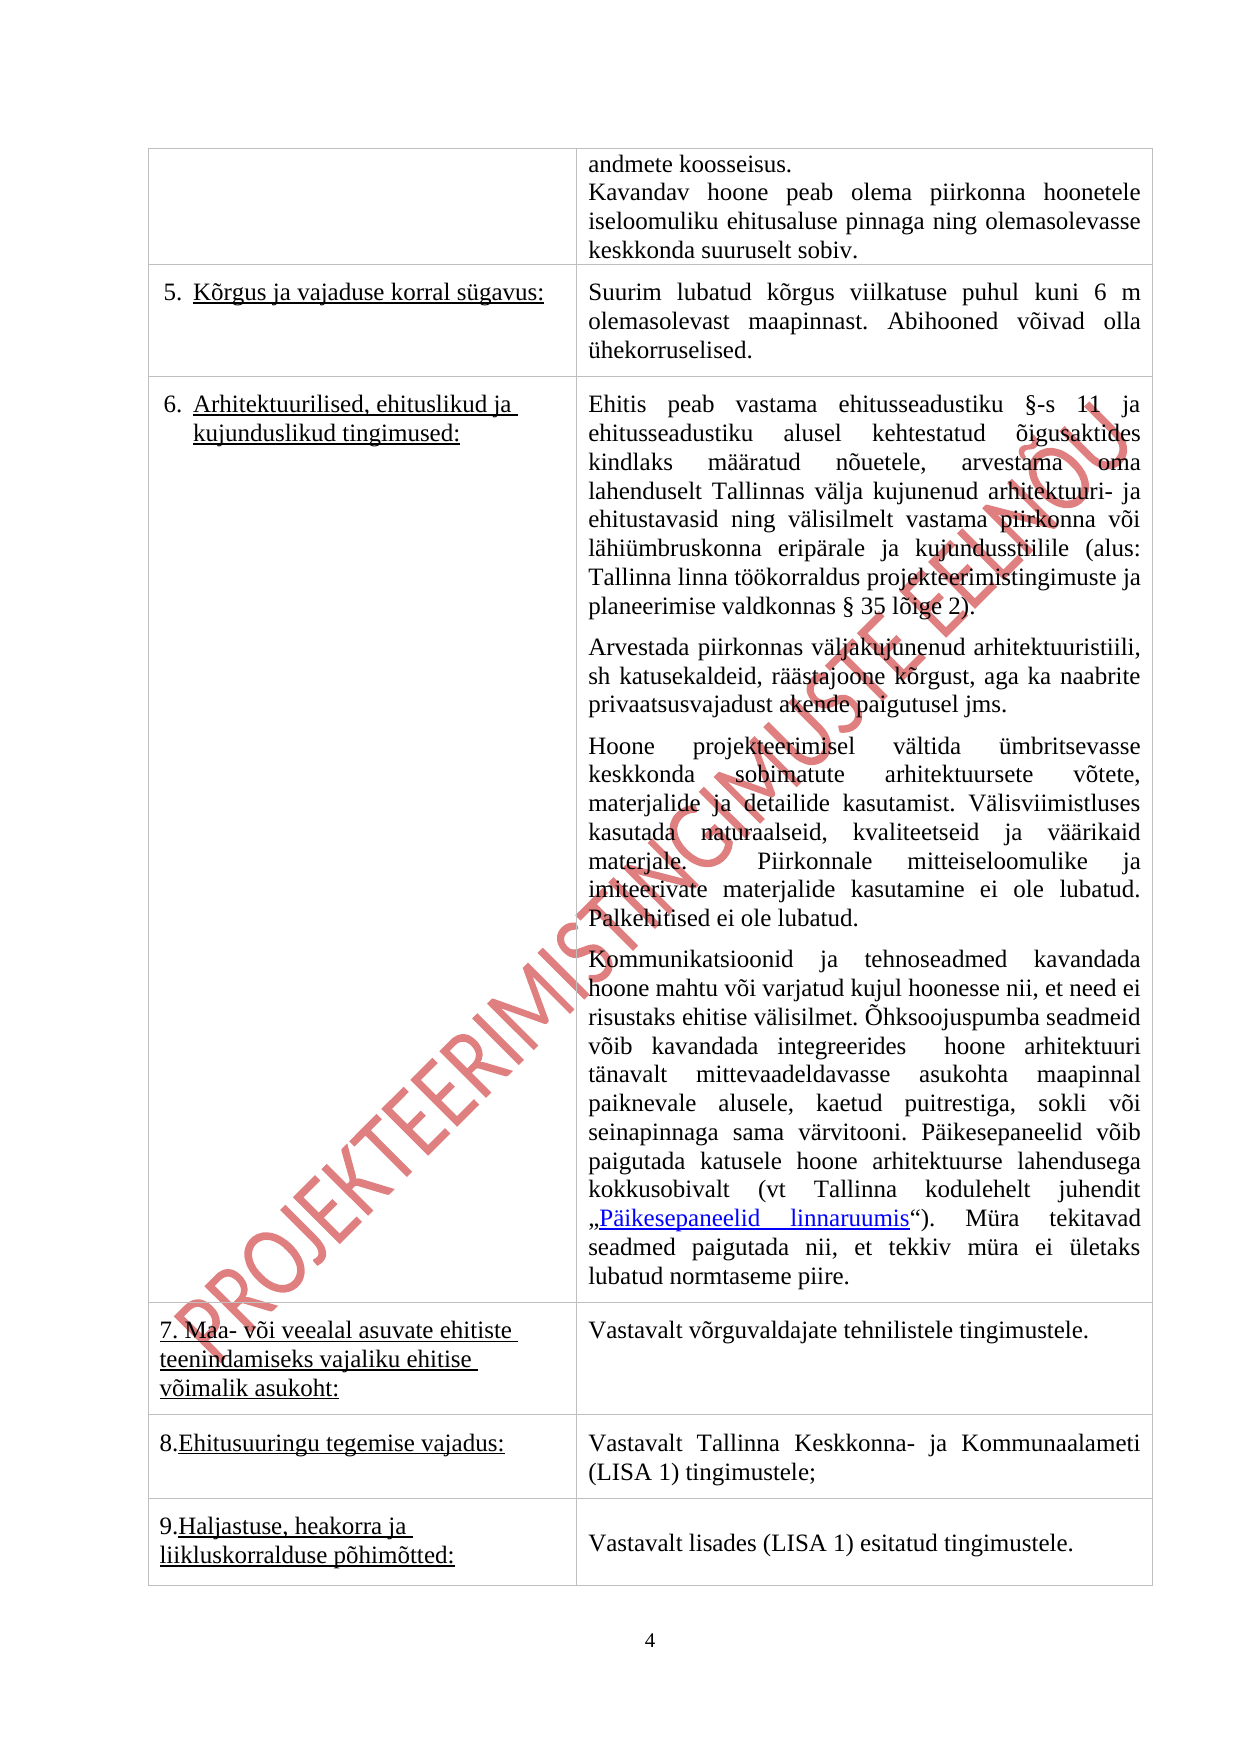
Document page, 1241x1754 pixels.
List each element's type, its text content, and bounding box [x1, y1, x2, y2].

table_cell 8.Ehitusuuringu tegemise vajadus: [149, 1415, 576, 1498]
table_cell Suurim lubatud kõrgus viilkatuse puhul kuni 6 m olemasolevast maapinnast. Abihooned võivad olla ühekorruselised. [577, 265, 1152, 376]
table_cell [149, 1499, 576, 1585]
table_cell Arhitektuurilised, ehituslikud ja kujunduslikud tingimused: [149, 377, 576, 1302]
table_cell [577, 1499, 1152, 1585]
table_cell 7. Maa- või veealal asuvate ehitiste teenindamiseks vajaliku ehitise võimalik asukoht: [149, 1303, 576, 1414]
table_cell Kõrgus ja vajaduse korral sügavus: [149, 265, 576, 376]
table_cell Vastavalt võrguvaldajate tehnilistele tingimustele. [577, 1303, 1152, 1414]
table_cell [577, 149, 1152, 264]
table_cell Vastavalt Tallinna Keskkonna- ja Kommunaalameti (LISA 1) tingimustele; [577, 1415, 1152, 1498]
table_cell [149, 149, 576, 264]
table_cell Ehitis peab vastama ehitusseadustiku §-s 11 ja ehitusseadustiku alusel kehtestatud õigusaktides kindlaks määratud nõuetele, arvestama oma lahenduselt Tallinnas välja kujunenud arhitektuuri- ja ehitustavasid ning välisilmelt vastama piirkonna või lähiümbruskonna eripärale ja kujundusstiilile (alus: Tallinna linna töökorraldus projekteerimistingimuste ja planeerimise valdkonnas § 35 lõige 2). Arvestada piirkonnas väljakujunenud arhitektuuristiili, sh katusekaldeid, räästajoone kõrgust, aga ka naabrite privaatsusvajadust akende paigutusel jms. Hoone projekteerimisel vältida ümbritsevasse keskkonda sobimatute arhitektuursete võtete, materjalide ja detailide kasutamist. Välisviimistluses kasutada naturaalseid, kvaliteetseid ja väärikaid materjale. Piirkonnale mitteiseloomulike ja imiteerivate materjalide kasutamine ei ole lubatud. Palkehitised ei ole lubatud. Kommunikatsioonid ja tehnoseadmed kavandada hoone mahtu või varjatud kujul hoonesse nii, et need ei risustaks ehitise välisilmet. Õhksoojuspumba seadmeid võib kavandada integreerides hoone arhitektuuri tänavalt mittevaadeldavasse asukohta maapinnal paiknevale alusele, kaetud puitrestiga, sokli või seinapinnaga sama värvitooni. Päikesepaneelid võib paigutada katusele hoone arhitektuurse lahendusega kokkusobivalt (vt Tallinna kodulehelt juhendit „Päikesepaneelid linnaruumis“). Müra tekitavad seadmed paigutada nii, et tekkiv müra ei ületaks lubatud normtaseme piire. [577, 377, 1152, 1302]
